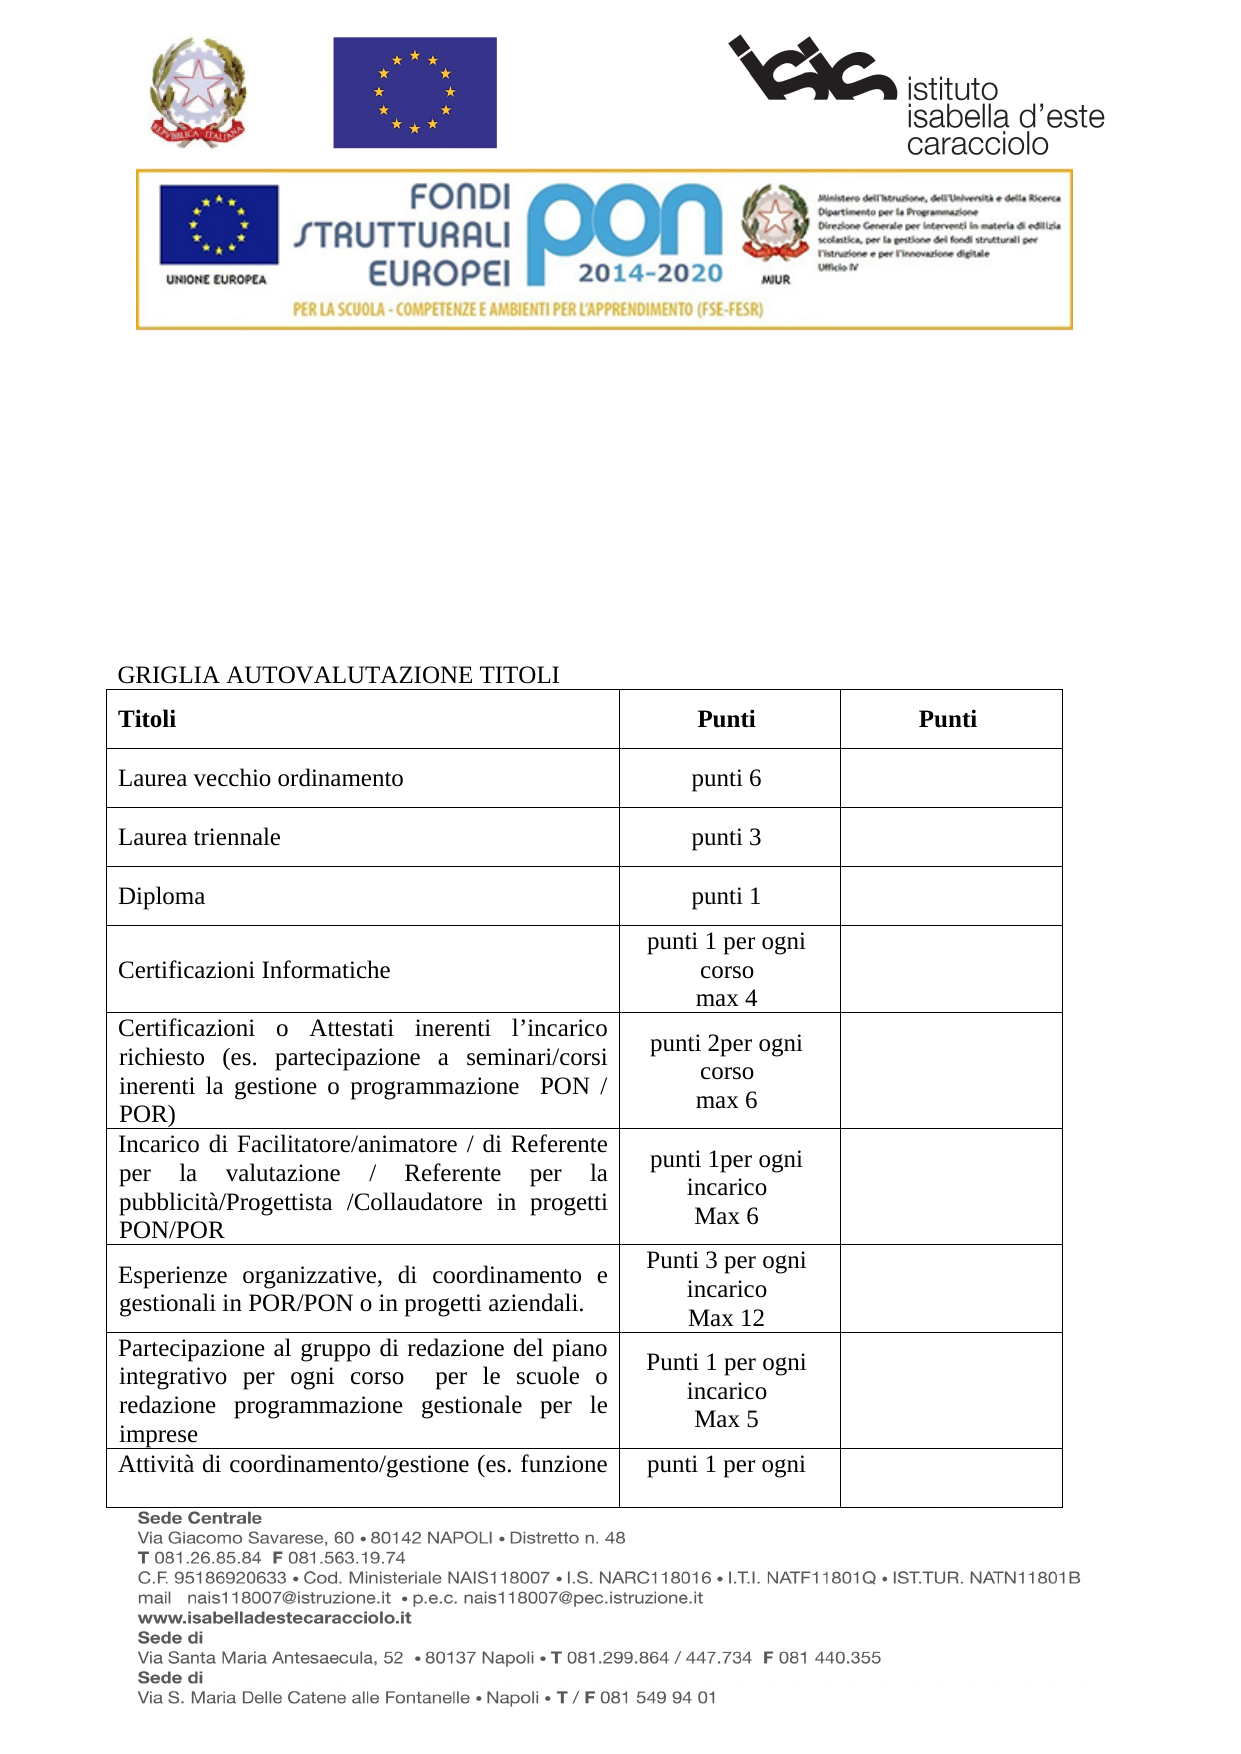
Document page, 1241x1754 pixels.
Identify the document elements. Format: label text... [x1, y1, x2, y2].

table_cell [841, 1449, 1062, 1507]
table_cell punti 3 [620, 808, 840, 866]
table_cell punti 1 [620, 867, 840, 925]
table_cell Certificazioni Informatiche [107, 926, 619, 1012]
table_cell Punti 3 per ogni incarico Max 12 [620, 1245, 840, 1332]
table_cell [841, 867, 1062, 925]
table_header Punti [620, 690, 840, 748]
table_cell [841, 1245, 1062, 1332]
text GRIGLIA AUTOVALUTAZIONE TITOLI [117, 660, 1175, 689]
table_cell [841, 926, 1062, 1012]
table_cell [620, 1449, 840, 1507]
table_cell [841, 808, 1062, 866]
table_cell Laurea triennale [107, 808, 619, 866]
table_cell [841, 1013, 1062, 1128]
table_cell [841, 1129, 1062, 1244]
table_header Titoli [107, 690, 619, 748]
table_cell punti 1per ogni incarico Max 6 [620, 1129, 840, 1244]
table_cell Certificazioni o Attestati inerenti l’incarico richiesto (es. partecipazione a seminari/corsi inerenti la gestione o programmazione PON / POR) [107, 1013, 619, 1128]
table_cell [841, 1333, 1062, 1448]
table_cell Punti 1 per ogni incarico Max 5 [620, 1333, 840, 1448]
picture [109, 1484, 1113, 1731]
table_cell Esperienze organizzative, di coordinamento e gestionali in POR/PON o in progetti aziendali. [107, 1245, 619, 1332]
table_cell Diploma [107, 867, 619, 925]
table_cell Partecipazione al gruppo di redazione del piano integrativo per ogni corso per le scuole o redazione programmazione gestionale per le imprese [107, 1333, 619, 1448]
picture [136, 28, 1113, 335]
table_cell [107, 1449, 619, 1507]
table_cell punti 6 [620, 749, 840, 807]
table_cell Incarico di Facilitatore/animatore / di Referente per la valutazione / Referente per la pubblicità/Progettista /Collaudatore in progetti PON/POR [107, 1129, 619, 1244]
table_cell punti 2per ogni corso max 6 [620, 1013, 840, 1128]
table_cell [841, 749, 1062, 807]
table_header Punti [841, 690, 1062, 748]
table_cell Laurea vecchio ordinamento [107, 749, 619, 807]
table_cell punti 1 per ogni corso max 4 [620, 926, 840, 1012]
